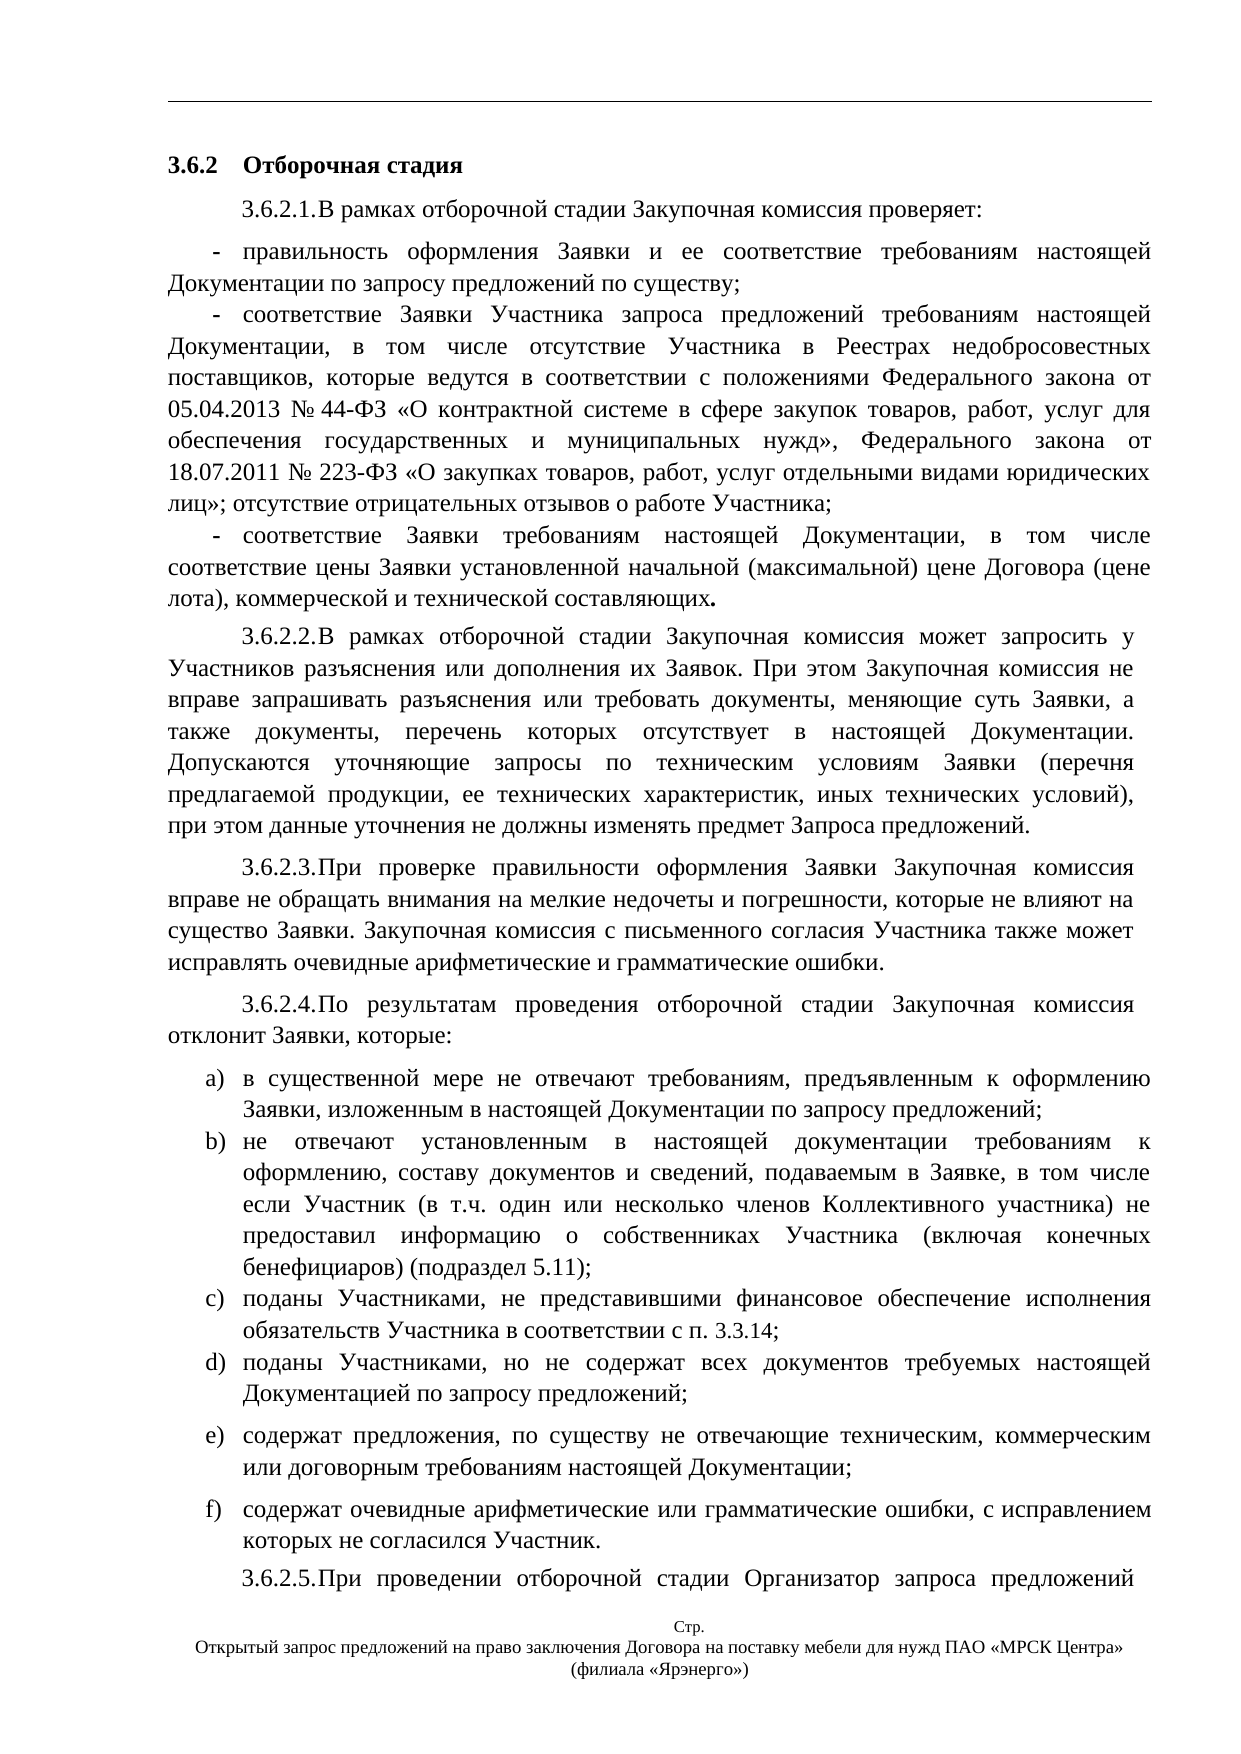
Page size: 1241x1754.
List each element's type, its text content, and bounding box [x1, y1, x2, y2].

list В рамках отборочной стадии Закупочная комиссия может запросить у Участников разъяснения или дополнения их Заявок. При этом Закупочная комиссия не вправе запрашивать разъяснения или требовать документы, меняющие суть Заявки, а также документы, перечень которых отсутствует в настоящей Документации. Допускаются уточняющие запросы по техническим условиям Заявки (перечня предлагаемой продукции, ее технических характеристик, иных технических условий), при этом данные уточнения не должны изменять предмет Запроса предложений. [168, 621, 1135, 839]
list содержат очевидные арифметические или грамматические ошибки, с исправлением которых не согласился Участник. [205, 1494, 1152, 1554]
list правильность оформления Заявки и ее соответствие требованиям настоящей Документации по запросу предложений по существу; [168, 236, 1152, 296]
list в существенной мере не отвечают требованиям, предъявленным к оформлению Заявки, изложенным в настоящей Документации по запросу предложений; [205, 1063, 1152, 1123]
list В рамках отборочной стадии Закупочная комиссия проверяет: [168, 194, 1135, 223]
list соответствие Заявки Участника запроса предложений требованиям настоящей Документации, в том числе отсутствие Участника в Реестрах недобросовестных поставщиков, которые ведутся в соответствии с положениями Федерального закона от 05.04.2013 № 44-ФЗ «О контрактной системе в сфере закупок товаров, работ, услуг для обеспечения государственных и муниципальных нужд», Федерального закона от 18.07.2011 № 223-ФЗ «О закупках товаров, работ, услуг отдельными видами юридических лиц»; отсутствие отрицательных отзывов о работе Участника; [168, 299, 1152, 517]
subtitle Отборочная стадия [168, 150, 1152, 179]
list соответствие Заявки требованиям настоящей Документации, в том числе соответствие цены Заявки установленной начальной (максимальной) цене Договора (цене лота), коммерческой и технической составляющих. [168, 520, 1152, 612]
list При проверке правильности оформления Заявки Закупочная комиссия вправе не обращать внимания на мелкие недочеты и погрешности, которые не влияют на существо Заявки. Закупочная комиссия с письменного согласия Участника также может исправлять очевидные арифметические и грамматические ошибки. [168, 852, 1135, 976]
list поданы Участниками, но не содержат всех документов требуемых настоящей Документацией по запросу предложений; [205, 1347, 1152, 1407]
list поданы Участниками, не представившими финансовое обеспечение исполнения обязательств Участника в соответствии с п. 3.3.14; [205, 1283, 1152, 1344]
list По результатам проведения отборочной стадии Закупочная комиссия отклонит Заявки, которые: [168, 989, 1135, 1049]
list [168, 1563, 1135, 1592]
list содержат предложения, по существу не отвечающие техническим, коммерческим или договорным требованиям настоящей Документации; [205, 1420, 1152, 1481]
list не отвечают установленным в настоящей документации требованиям к оформлению, составу документов и сведений, подаваемым в Заявке, в том числе если Участник (в т.ч. один или несколько членов Коллективного участника) не предоставил информацию о собственниках Участника (включая конечных бенефициаров) (подраздел 5.11); [205, 1126, 1152, 1281]
